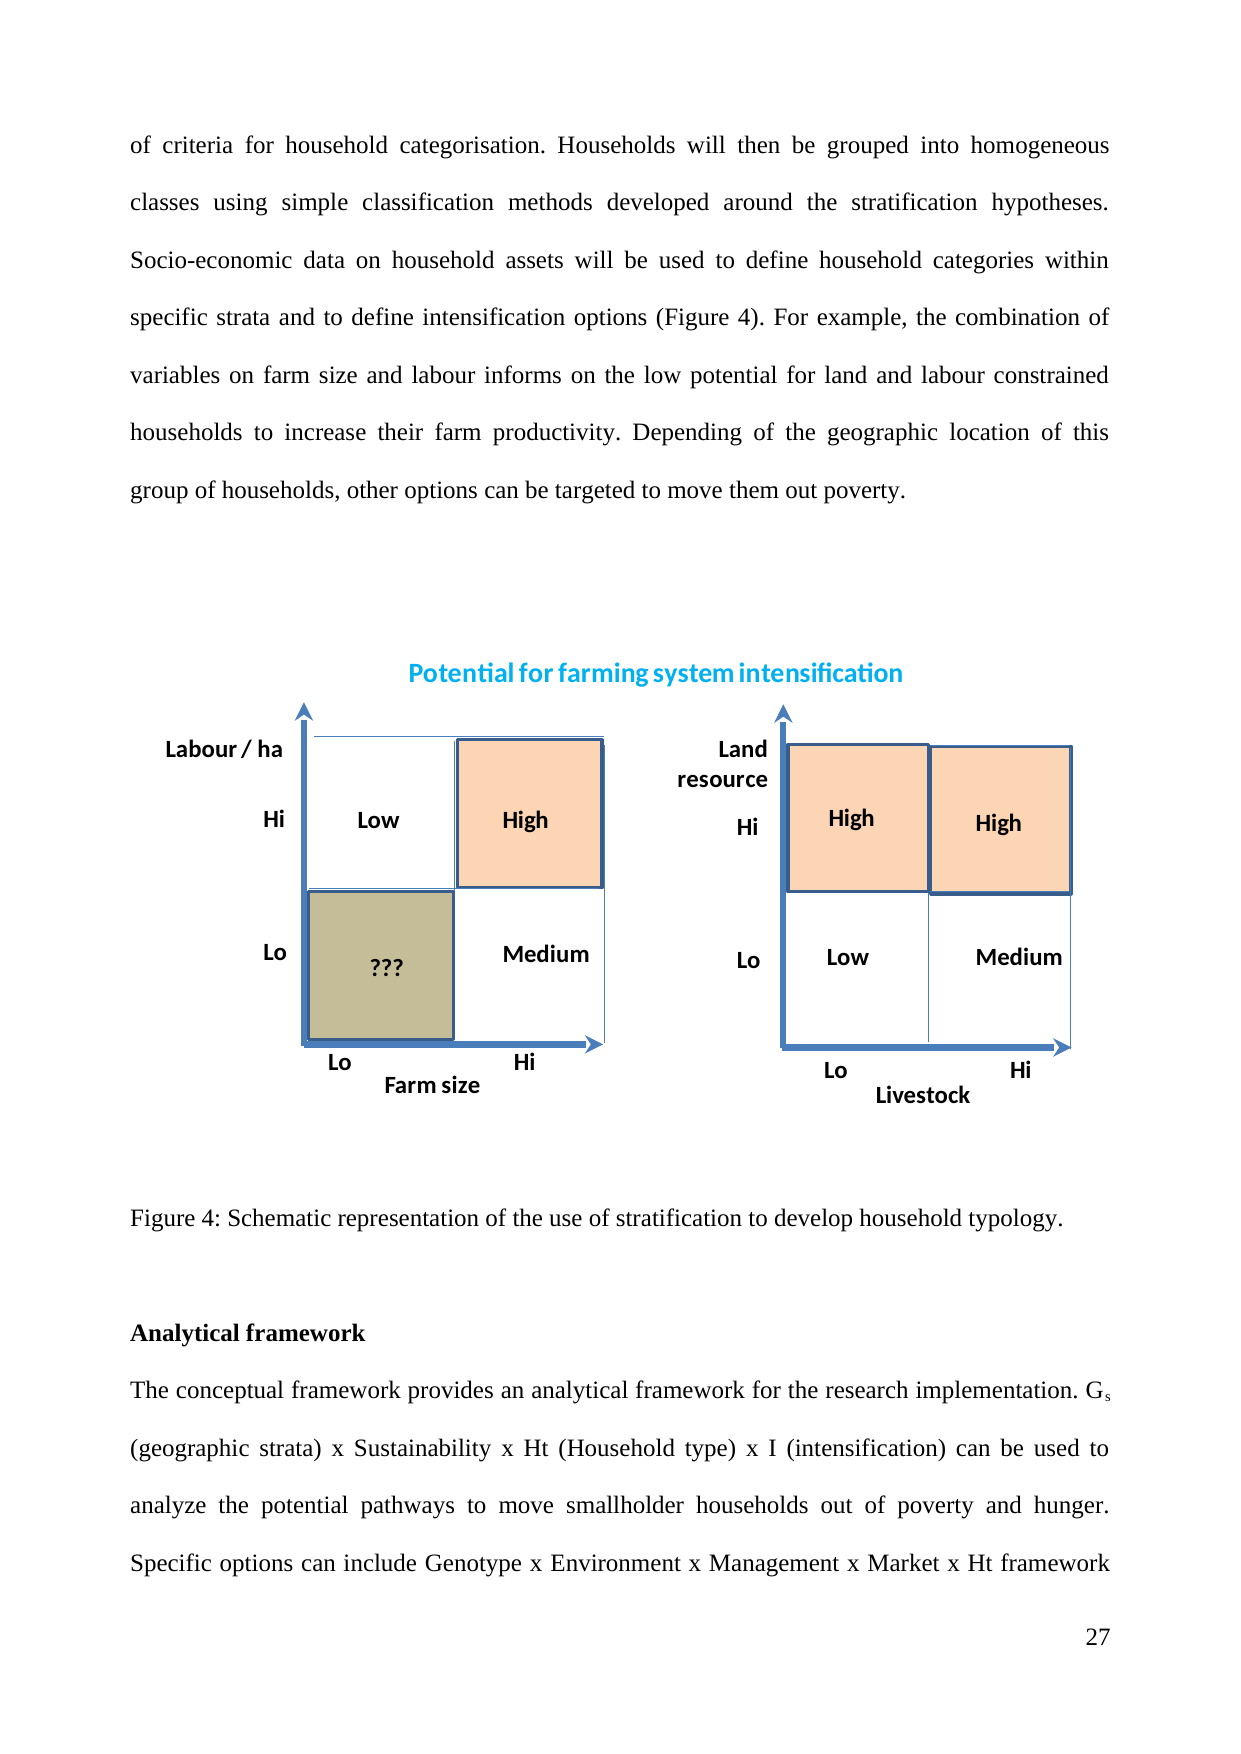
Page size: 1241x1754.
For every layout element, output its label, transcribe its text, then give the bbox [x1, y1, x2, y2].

text Figure 4: Schematic representation of the use of stratification to develop household typology. [130, 1203, 1110, 1232]
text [130, 1376, 1110, 1577]
text Analytical framework [130, 1318, 1110, 1347]
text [130, 130, 1110, 504]
